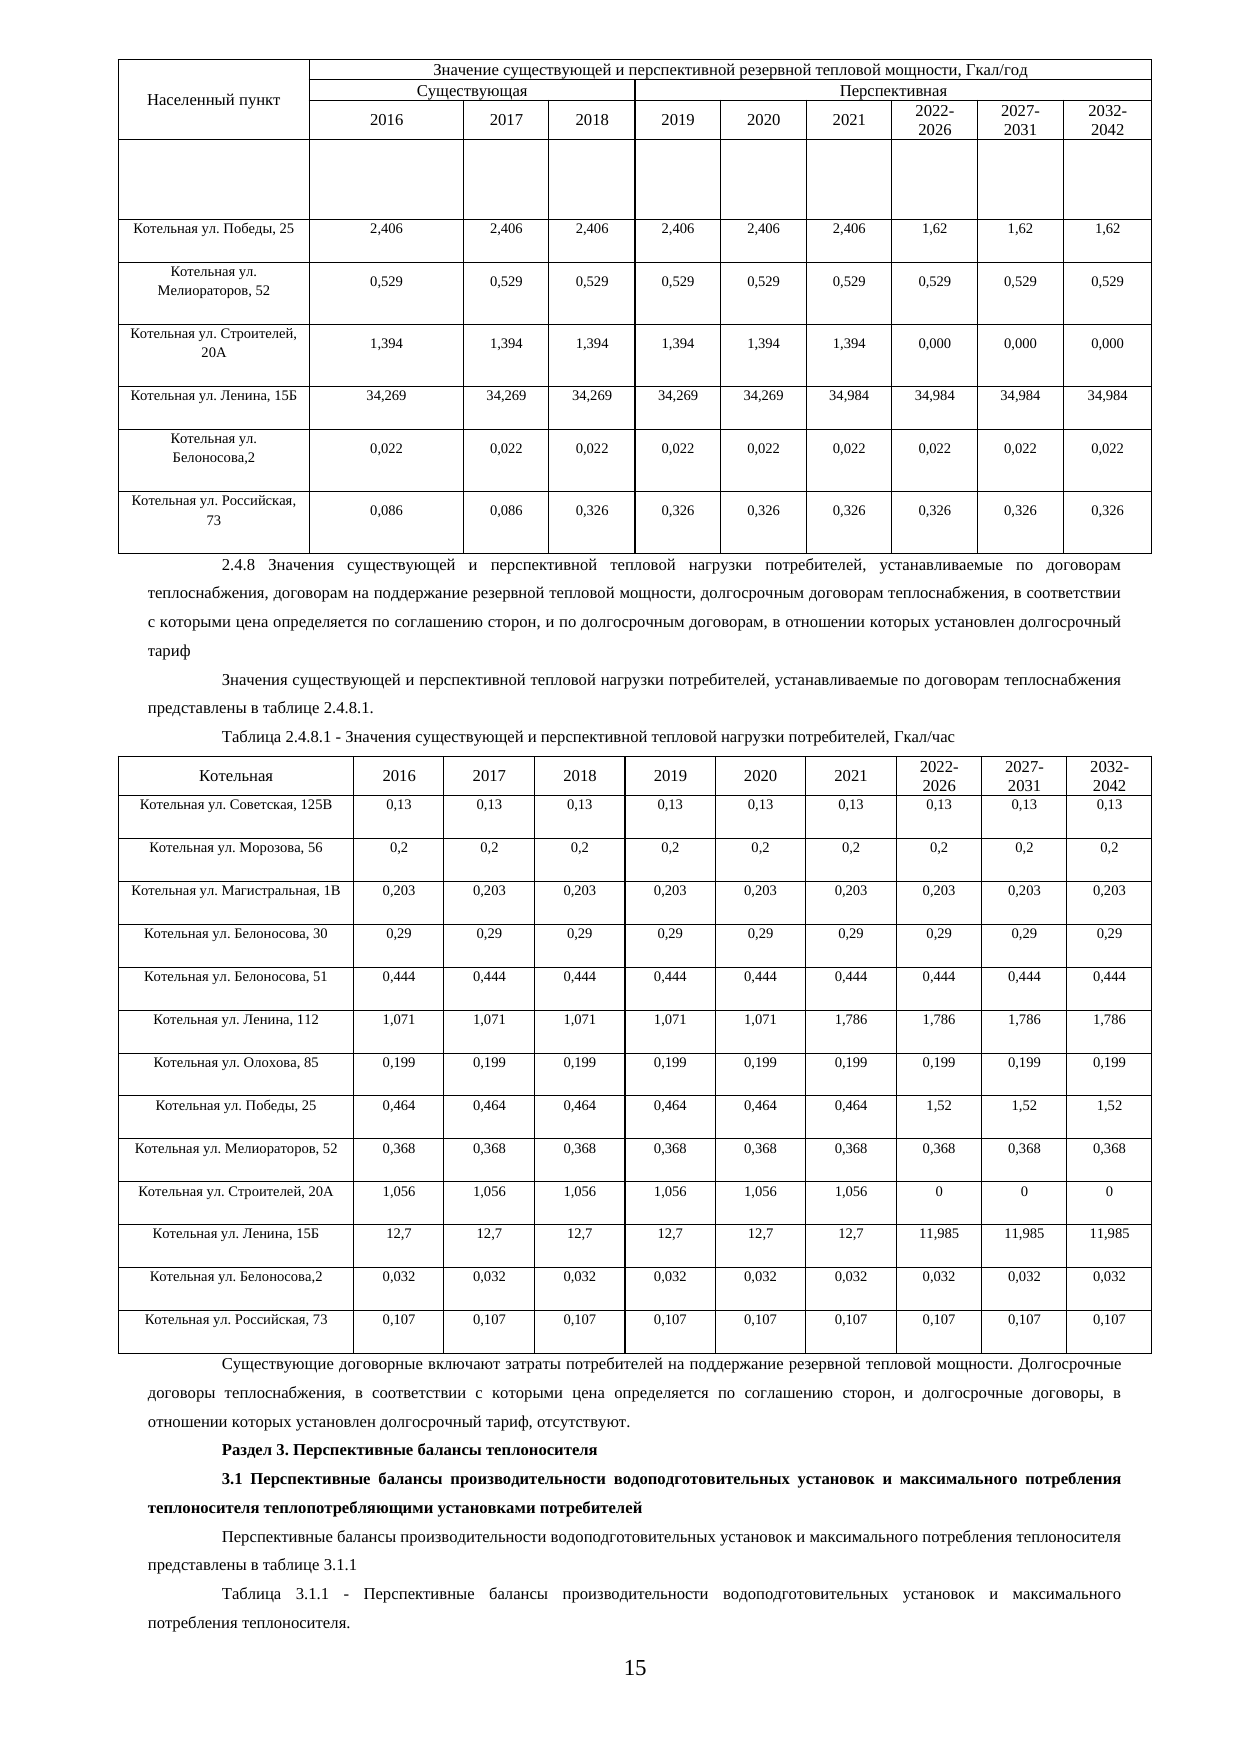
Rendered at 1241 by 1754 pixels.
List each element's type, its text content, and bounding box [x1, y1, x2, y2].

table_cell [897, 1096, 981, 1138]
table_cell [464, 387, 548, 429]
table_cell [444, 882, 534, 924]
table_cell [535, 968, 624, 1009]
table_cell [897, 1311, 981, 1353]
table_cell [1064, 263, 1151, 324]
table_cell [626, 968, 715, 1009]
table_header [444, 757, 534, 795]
table_cell 2021 [807, 101, 891, 139]
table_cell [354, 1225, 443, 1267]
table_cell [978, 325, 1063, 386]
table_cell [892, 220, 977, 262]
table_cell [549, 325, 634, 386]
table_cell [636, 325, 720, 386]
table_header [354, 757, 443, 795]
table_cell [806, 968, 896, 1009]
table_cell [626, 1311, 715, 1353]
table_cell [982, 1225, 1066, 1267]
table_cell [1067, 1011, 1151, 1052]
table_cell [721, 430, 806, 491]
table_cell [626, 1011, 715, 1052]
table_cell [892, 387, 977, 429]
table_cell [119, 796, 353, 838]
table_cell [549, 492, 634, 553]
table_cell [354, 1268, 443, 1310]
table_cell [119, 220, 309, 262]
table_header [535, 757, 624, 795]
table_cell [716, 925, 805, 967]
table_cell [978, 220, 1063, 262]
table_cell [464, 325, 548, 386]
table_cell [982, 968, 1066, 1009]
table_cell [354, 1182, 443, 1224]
table_cell 2020 [721, 101, 806, 139]
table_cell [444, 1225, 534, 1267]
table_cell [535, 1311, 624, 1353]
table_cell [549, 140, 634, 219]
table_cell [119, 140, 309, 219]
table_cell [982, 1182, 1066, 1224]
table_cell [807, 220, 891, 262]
table_cell 2032-2042 [1064, 101, 1151, 139]
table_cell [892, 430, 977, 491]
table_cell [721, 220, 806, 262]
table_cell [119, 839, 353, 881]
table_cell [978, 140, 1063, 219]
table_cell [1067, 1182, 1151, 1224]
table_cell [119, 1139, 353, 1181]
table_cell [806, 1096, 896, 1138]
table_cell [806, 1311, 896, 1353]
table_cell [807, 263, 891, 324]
table_cell 2016 [310, 101, 463, 139]
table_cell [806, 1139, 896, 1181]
text Таблица 2.4.8.1 - Значения существующей и перспективной тепловой нагрузки потребителей, Гкал/час [148, 727, 1122, 746]
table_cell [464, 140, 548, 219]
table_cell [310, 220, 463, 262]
text 3.1 Перспективные балансы производительности водоподготовительных установок и максимального потребления теплоносителя теплопотребляющими установками потребителей [148, 1469, 1122, 1517]
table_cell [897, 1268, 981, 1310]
table_cell 2027-2031 [978, 101, 1063, 139]
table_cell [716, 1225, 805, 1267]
table_cell 2018 [549, 101, 634, 139]
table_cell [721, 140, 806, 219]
table_cell Существующая [310, 80, 634, 99]
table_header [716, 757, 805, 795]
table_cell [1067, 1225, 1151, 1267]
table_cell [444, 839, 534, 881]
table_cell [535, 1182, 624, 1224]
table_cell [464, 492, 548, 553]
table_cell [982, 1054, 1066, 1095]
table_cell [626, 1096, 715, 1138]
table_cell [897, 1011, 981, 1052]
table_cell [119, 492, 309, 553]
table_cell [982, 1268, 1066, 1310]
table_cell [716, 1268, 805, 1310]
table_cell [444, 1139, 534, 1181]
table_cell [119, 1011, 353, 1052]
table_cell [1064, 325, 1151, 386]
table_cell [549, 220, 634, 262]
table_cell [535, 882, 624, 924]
text Перспективные балансы производительности водоподготовительных установок и максимального потребления теплоносителя представлены в таблице 3.1.1 [148, 1526, 1122, 1574]
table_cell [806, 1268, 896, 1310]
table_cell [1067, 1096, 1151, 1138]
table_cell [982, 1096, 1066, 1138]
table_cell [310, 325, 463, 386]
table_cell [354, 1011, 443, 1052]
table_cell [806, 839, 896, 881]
text 2.4.8 Значения существующей и перспективной тепловой нагрузки потребителей, устанавливаемые по договорам теплоснабжения, договорам на поддержание резервной тепловой мощности, долгосрочным договорам теплоснабжения, в соответствии с которыми цена определяется по соглашению сторон, и по долгосрочным договорам, в отношении которых установлен долгосрочный тариф [148, 554, 1122, 660]
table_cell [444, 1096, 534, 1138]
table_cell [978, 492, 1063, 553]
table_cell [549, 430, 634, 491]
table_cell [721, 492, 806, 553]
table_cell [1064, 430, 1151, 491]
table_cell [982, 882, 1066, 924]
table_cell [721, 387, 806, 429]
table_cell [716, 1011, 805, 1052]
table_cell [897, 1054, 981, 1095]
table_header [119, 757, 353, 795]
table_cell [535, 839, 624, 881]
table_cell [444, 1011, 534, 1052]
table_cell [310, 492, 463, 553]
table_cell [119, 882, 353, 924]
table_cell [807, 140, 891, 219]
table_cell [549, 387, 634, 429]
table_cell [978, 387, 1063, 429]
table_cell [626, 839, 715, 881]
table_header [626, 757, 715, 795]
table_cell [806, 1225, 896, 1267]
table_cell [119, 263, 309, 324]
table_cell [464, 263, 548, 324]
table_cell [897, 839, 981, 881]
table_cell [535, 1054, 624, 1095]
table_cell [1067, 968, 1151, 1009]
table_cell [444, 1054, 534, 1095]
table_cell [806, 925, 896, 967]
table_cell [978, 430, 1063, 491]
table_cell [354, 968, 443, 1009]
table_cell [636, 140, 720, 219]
table_cell 2017 [464, 101, 548, 139]
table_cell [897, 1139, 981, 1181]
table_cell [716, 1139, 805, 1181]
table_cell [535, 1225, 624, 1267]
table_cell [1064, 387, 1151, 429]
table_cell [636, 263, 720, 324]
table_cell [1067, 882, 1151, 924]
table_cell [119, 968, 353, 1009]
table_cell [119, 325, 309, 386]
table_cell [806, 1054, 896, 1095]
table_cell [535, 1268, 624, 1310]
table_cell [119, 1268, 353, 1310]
text Таблица 3.1.1 - Перспективные балансы производительности водоподготовительных установок и максимального потребления теплоносителя. [148, 1584, 1122, 1632]
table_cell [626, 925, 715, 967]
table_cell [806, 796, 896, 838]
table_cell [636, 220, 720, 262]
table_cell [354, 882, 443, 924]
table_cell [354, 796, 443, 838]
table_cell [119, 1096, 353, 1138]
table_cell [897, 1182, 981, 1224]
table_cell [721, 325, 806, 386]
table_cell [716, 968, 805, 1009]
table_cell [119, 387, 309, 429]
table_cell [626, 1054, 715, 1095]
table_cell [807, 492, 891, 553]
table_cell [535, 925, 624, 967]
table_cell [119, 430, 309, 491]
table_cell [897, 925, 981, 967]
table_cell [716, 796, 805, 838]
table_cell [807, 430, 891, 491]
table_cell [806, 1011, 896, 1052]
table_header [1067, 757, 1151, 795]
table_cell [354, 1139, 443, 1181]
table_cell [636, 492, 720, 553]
table_cell Перспективная [636, 80, 1151, 99]
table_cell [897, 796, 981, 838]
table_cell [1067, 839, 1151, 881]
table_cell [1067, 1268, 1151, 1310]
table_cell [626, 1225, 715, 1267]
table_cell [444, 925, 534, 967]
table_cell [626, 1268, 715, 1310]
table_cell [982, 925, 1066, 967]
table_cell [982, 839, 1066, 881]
table_header Населенный пункт [119, 60, 309, 139]
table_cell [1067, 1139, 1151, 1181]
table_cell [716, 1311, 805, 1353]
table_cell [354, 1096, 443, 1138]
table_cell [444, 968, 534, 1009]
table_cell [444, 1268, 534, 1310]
text Существующие договорные включают затраты потребителей на поддержание резервной тепловой мощности. Долгосрочные договоры теплоснабжения, в соответствии с которыми цена определяется по соглашению сторон, и долгосрочные договоры, в отношении которых установлен долгосрочный тариф, отсутствуют. [148, 1354, 1122, 1431]
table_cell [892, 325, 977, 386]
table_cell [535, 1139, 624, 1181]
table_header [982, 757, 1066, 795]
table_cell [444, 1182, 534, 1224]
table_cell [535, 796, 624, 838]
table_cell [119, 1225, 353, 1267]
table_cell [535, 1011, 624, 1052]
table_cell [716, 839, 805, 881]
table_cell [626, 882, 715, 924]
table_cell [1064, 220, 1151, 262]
table_header Значение существующей и перспективной резервной тепловой мощности, Гкал/год [310, 60, 1151, 79]
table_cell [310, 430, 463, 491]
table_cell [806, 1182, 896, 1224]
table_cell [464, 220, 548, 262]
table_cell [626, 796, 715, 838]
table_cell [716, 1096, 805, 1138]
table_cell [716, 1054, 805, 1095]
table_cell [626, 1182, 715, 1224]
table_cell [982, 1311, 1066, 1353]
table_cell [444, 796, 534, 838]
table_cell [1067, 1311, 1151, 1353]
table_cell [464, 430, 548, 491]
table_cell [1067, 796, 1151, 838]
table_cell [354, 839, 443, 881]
text Значения существующей и перспективной тепловой нагрузки потребителей, устанавливаемые по договорам теплоснабжения представлены в таблице 2.4.8.1. [148, 669, 1122, 717]
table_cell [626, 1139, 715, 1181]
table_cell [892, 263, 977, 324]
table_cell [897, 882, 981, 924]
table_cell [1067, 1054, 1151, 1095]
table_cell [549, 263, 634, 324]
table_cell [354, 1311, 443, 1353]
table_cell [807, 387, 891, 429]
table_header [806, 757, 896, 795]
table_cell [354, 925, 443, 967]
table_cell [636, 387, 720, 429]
table_cell 2019 [636, 101, 720, 139]
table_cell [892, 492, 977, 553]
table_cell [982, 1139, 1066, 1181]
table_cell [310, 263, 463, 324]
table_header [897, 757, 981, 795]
table_cell 2022-2026 [892, 101, 977, 139]
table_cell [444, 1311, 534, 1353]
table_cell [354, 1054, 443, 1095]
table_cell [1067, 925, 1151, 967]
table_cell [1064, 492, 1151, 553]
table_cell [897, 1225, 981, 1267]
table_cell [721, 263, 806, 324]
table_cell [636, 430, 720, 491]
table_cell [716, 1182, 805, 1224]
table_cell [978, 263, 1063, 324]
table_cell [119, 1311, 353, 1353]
text Раздел 3. Перспективные балансы теплоносителя [148, 1440, 1122, 1459]
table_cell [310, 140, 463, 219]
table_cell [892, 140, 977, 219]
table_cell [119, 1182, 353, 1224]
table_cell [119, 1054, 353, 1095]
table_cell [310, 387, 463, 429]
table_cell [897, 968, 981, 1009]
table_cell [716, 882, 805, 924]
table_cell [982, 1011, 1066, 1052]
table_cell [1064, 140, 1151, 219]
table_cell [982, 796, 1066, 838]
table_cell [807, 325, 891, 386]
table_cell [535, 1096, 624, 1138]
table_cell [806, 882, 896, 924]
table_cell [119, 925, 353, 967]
